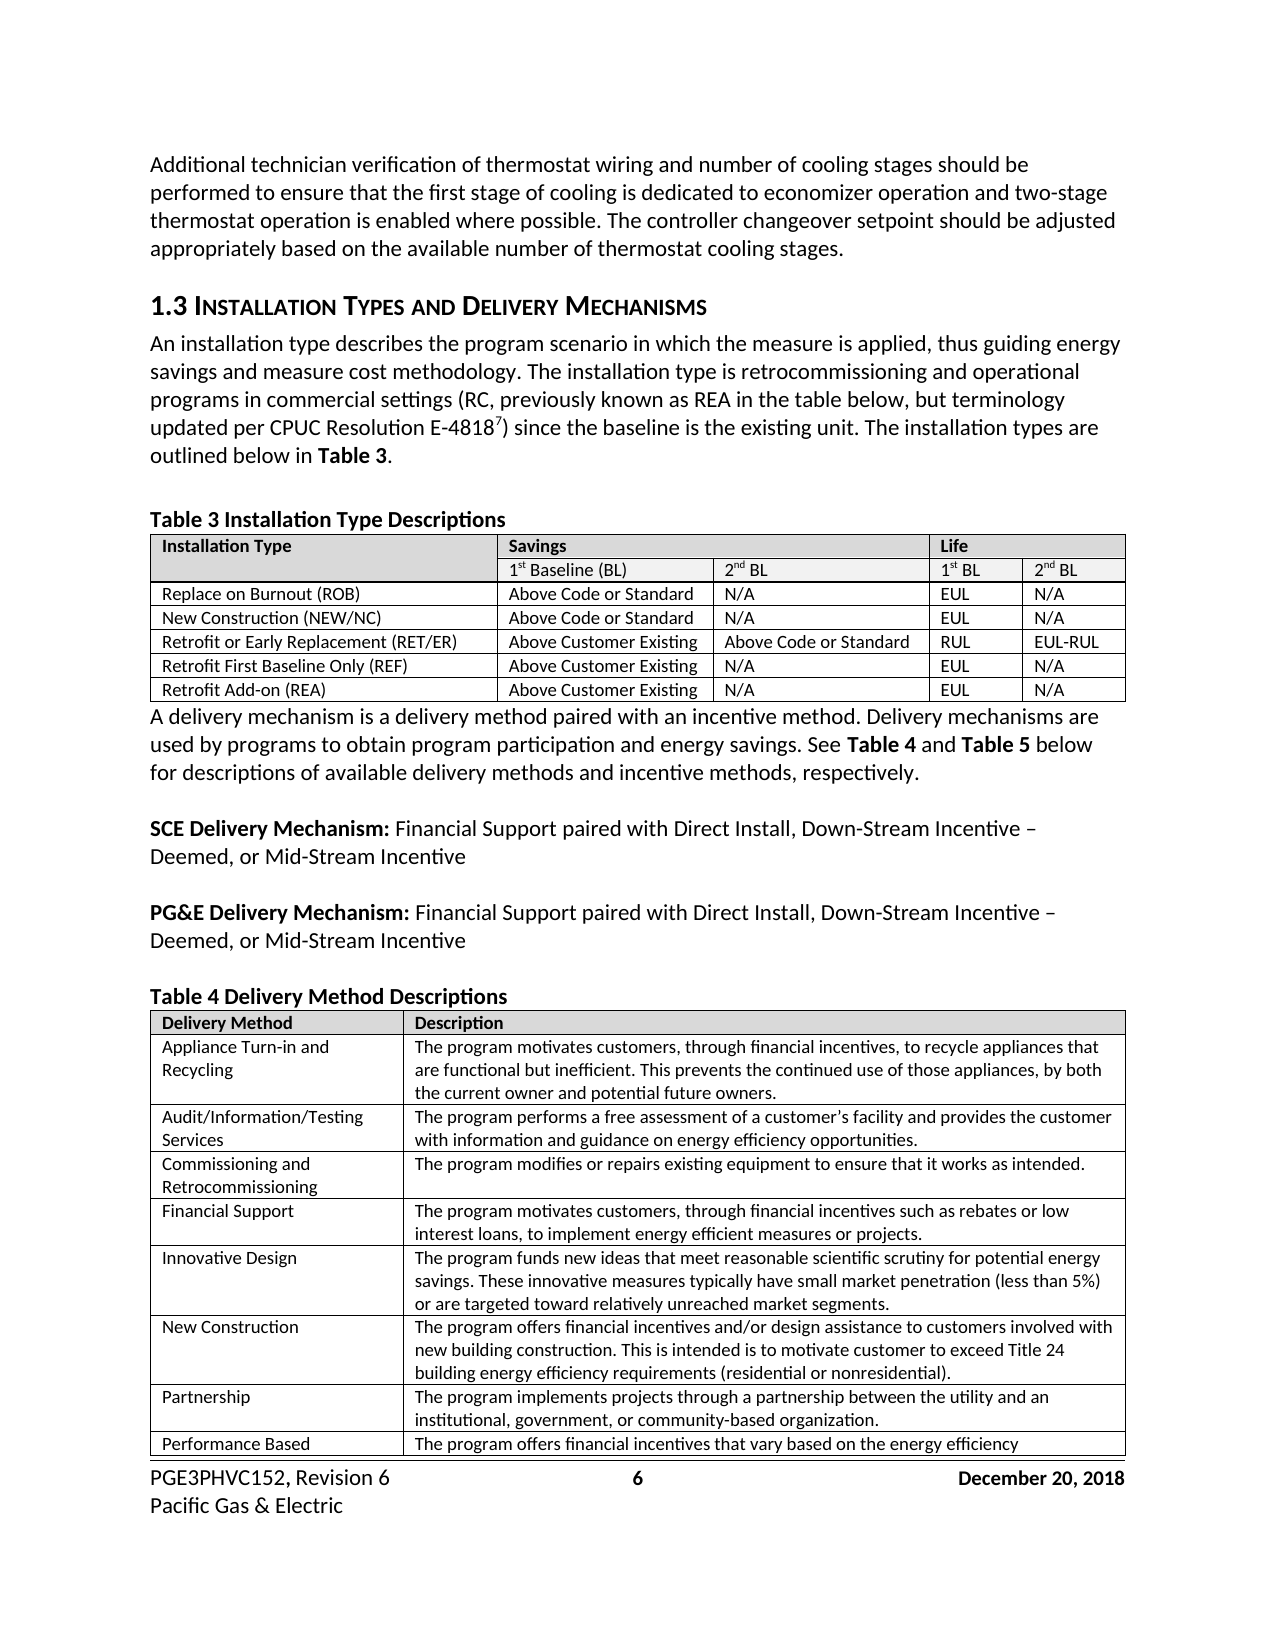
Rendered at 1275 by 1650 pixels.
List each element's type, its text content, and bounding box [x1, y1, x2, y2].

subtitle 1.3 Installation Types and Delivery Mechanisms [150, 287, 1125, 323]
table_cell The program modifies or repairs existing equipment to ensure that it works as intended. [404, 1152, 1125, 1198]
table_cell RUL [930, 630, 1022, 653]
table_cell New Construction [151, 1316, 403, 1384]
table_cell EUL [930, 654, 1022, 677]
table_cell New Construction (NEW/NC) [151, 606, 497, 629]
table_cell The program performs a free assessment of a customer’s facility and provides the customer with information and guidance on energy efficiency opportunities. [404, 1105, 1125, 1151]
table_header Description [404, 1011, 1125, 1034]
text PG&E Delivery Mechanism: Financial Support paired with Direct Install, Down-Stream Incentive – Deemed, or Mid-Stream Incentive [150, 898, 1125, 954]
text A delivery mechanism is a delivery method paired with an incentive method. Delivery mechanisms are used by programs to obtain program participation and energy savings. See Table 4 and Table 5 below for descriptions of available delivery methods and incentive methods, respectively. [150, 702, 1125, 786]
table_cell Retrofit Add-on (REA) [151, 678, 497, 701]
table_cell 1st BL [930, 559, 1022, 581]
table_cell 2nd BL [714, 559, 929, 581]
table_cell The program motivates customers, through financial incentives such as rebates or low interest loans, to implement energy efficient measures or projects. [404, 1199, 1125, 1245]
table_cell N/A [714, 654, 929, 677]
table_cell N/A [1023, 606, 1125, 629]
table_cell Above Code or Standard [714, 630, 929, 653]
table_header Life [930, 535, 1125, 557]
table_cell Innovative Design [151, 1246, 403, 1314]
table_cell N/A [714, 583, 929, 605]
text An installation type describes the program scenario in which the measure is applied, thus guiding energy savings and measure cost methodology. The installation type is retrocommissioning and operational programs in commercial settings (RC, previously known as REA in the table below, but terminology updated per CPUC Resolution E-4818) since the baseline is the existing unit. The installation types are outlined below in Table 3. [150, 329, 1125, 469]
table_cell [404, 1432, 1125, 1455]
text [150, 150, 1125, 262]
table_cell Retrofit or Early Replacement (RET/ER) [151, 630, 497, 653]
table_cell 1st Baseline (BL) [498, 559, 713, 581]
table_header Delivery Method [151, 1011, 403, 1034]
table_cell Performance Based [151, 1432, 403, 1455]
table_cell Above Code or Standard [498, 583, 713, 605]
table_cell EUL-RUL [1023, 630, 1125, 653]
table_cell N/A [714, 678, 929, 701]
table_cell Above Customer Existing [498, 630, 713, 653]
table_cell N/A [1023, 678, 1125, 701]
table_cell The program offers financial incentives and/or design assistance to customers involved with new building construction. This is intended is to motivate customer to exceed Title 24 building energy efficiency requirements (residential or nonresidential). [404, 1316, 1125, 1384]
table_cell Above Customer Existing [498, 678, 713, 701]
table_cell 2nd BL [1023, 559, 1125, 581]
text Table 3 Installation Type Descriptions [150, 505, 1125, 533]
text SCE Delivery Mechanism: Financial Support paired with Direct Install, Down-Stream Incentive – Deemed, or Mid-Stream Incentive [150, 814, 1125, 870]
table_cell N/A [1023, 654, 1125, 677]
table_cell Partnership [151, 1385, 403, 1431]
table_cell N/A [1023, 583, 1125, 605]
table_cell Commissioning and Retrocommissioning [151, 1152, 403, 1198]
table_cell The program implements projects through a partnership between the utility and an institutional, government, or community-based organization. [404, 1385, 1125, 1431]
table_cell EUL [930, 583, 1022, 605]
table_cell N/A [714, 606, 929, 629]
table_cell Above Code or Standard [498, 606, 713, 629]
table_cell The program motivates customers, through financial incentives, to recycle appliances that are functional but inefficient. This prevents the continued use of those appliances, by both the current owner and potential future owners. [404, 1035, 1125, 1104]
table_cell Appliance Turn-in and Recycling [151, 1035, 403, 1104]
table_cell Financial Support [151, 1199, 403, 1245]
table_cell Replace on Burnout (ROB) [151, 583, 497, 605]
table_header Installation Type [151, 535, 497, 581]
table_cell Audit/Information/Testing Services [151, 1105, 403, 1151]
table_cell Retrofit First Baseline Only (REF) [151, 654, 497, 677]
table_cell EUL [930, 678, 1022, 701]
table_header Savings [498, 535, 929, 557]
table_cell Above Customer Existing [498, 654, 713, 677]
table_cell The program funds new ideas that meet reasonable scientific scrutiny for potential energy savings. These innovative measures typically have small market penetration (less than 5%) or are targeted toward relatively unreached market segments. [404, 1246, 1125, 1314]
text Table 4 Delivery Method Descriptions [150, 982, 1125, 1010]
table_cell EUL [930, 606, 1022, 629]
